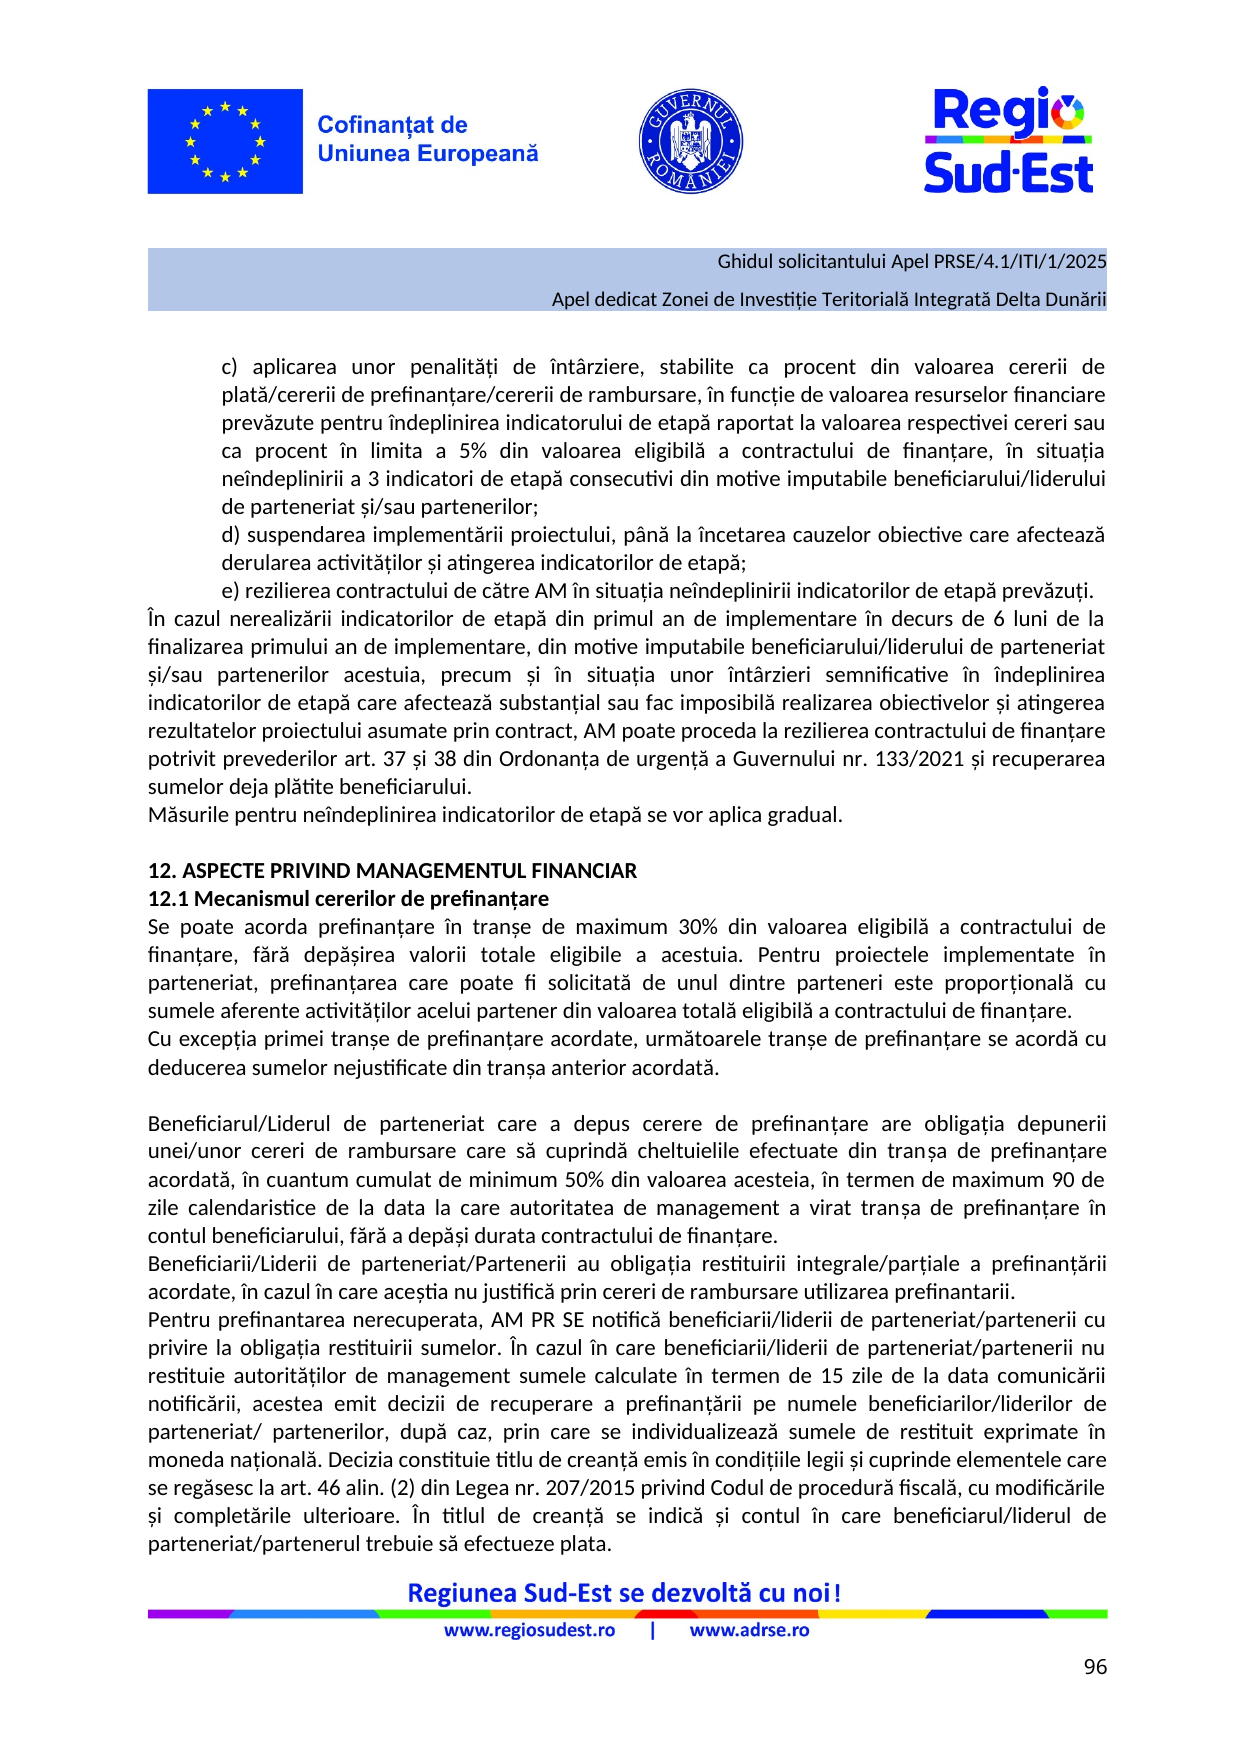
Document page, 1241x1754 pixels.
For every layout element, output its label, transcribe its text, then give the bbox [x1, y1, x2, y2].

picture [147, 86, 1093, 195]
text În cazul nerealizării indicatorilor de etapă din primul an de implementare în decurs de 6 luni de la finalizarea primului an de implementare, din motive imputabile beneficiarului/liderului de parteneriat și/sau partenerilor acestuia, precum și în situația unor întârzieri semnificative în îndeplinirea indicatorilor de etapă care afectează substanțial sau fac imposibilă realizarea obiectivelor și atingerea rezultatelor proiectului asumate prin contract, AM poate proceda la rezilierea contractului de finanțare potrivit prevederilor art. 37 și 38 din Ordonanța de urgență a Guvernului nr. 133/2021 și recuperarea sumelor deja plătite beneficiarului. [148, 604, 1107, 800]
text Cu excepţia primei tranşe de prefinanţare acordate, următoarele tranşe de prefinanţare se acordă cu deducerea sumelor nejustificate din tranşa anterior acordată. [148, 1024, 1107, 1081]
text d) suspendarea implementării proiectului, până la încetarea cauzelor obiective care afectează derularea activităților și atingerea indicatorilor de etapă; [221, 520, 1107, 576]
subtitle 12. ASPECTE PRIVIND MANAGEMENTUL FINANCIAR [148, 856, 1107, 884]
text e) rezilierea contractului de către AM în situația neîndeplinirii indicatorilor de etapă prevăzuți. [221, 576, 1107, 604]
text Beneficiarii/Liderii de parteneriat/Partenerii au obligaţia restituirii integrale/parţiale a prefinanţării acordate, în cazul în care aceştia nu justifică prin cereri de rambursare utilizarea prefinantarii. [148, 1249, 1107, 1305]
text Beneficiarul/Liderul de parteneriat care a depus cerere de prefinanţare are obligaţia depunerii unei/unor cereri de rambursare care să cuprindă cheltuielile efectuate din tranşa de prefinanţare acordată, în cuantum cumulat de minimum 50% din valoarea acesteia, în termen de maximum 90 de zile calendaristice de la data la care autoritatea de management a virat tranşa de prefinanţare în contul beneficiarului, fără a depăşi durata contractului de finanţare. [148, 1109, 1107, 1249]
picture [147, 1582, 1108, 1640]
text Măsurile pentru neîndeplinirea indicatorilor de etapă se vor aplica gradual. [148, 800, 1107, 828]
text Se poate acorda prefinanţare în tranşe de maximum 30% din valoarea eligibilă a contractului de finanţare, fără depăşirea valorii totale eligibile a acestuia. Pentru proiectele implementate în parteneriat, prefinanţarea care poate fi solicitată de unul dintre parteneri este proporţională cu sumele aferente activităţilor acelui partener din valoarea totală eligibilă a contractului de finanţare. [148, 912, 1107, 1024]
text c) aplicarea unor penalități de întârziere, stabilite ca procent din valoarea cererii de plată/cererii de prefinanțare/cererii de rambursare, în funcție de valoarea resurselor financiare prevăzute pentru îndeplinirea indicatorului de etapă raportat la valoarea respectivei cereri sau ca procent în limita a 5% din valoarea eligibilă a contractului de finanțare, în situația neîndeplinirii a 3 indicatori de etapă consecutivi din motive imputabile beneficiarului/liderului de parteneriat și/sau partenerilor; [221, 352, 1107, 520]
text Pentru prefinantarea nerecuperata, AM PR SE notifică beneficiarii/liderii de parteneriat/partenerii cu privire la obligaţia restituirii sumelor. În cazul în care beneficiarii/liderii de parteneriat/partenerii nu restituie autorităţilor de management sumele calculate în termen de 15 zile de la data comunicării notificării, acestea emit decizii de recuperare a prefinanţării pe numele beneficiarilor/liderilor de parteneriat/ partenerilor, după caz, prin care se individualizează sumele de restituit exprimate în moneda naţională. Decizia constituie titlu de creanţă emis în condiţiile legii şi cuprinde elementele care se regăsesc la art. 46 alin. (2) din Legea nr. 207/2015 privind Codul de procedură fiscală, cu modificările şi completările ulterioare. În titlul de creanţă se indică şi contul în care beneficiarul/liderul de parteneriat/partenerul trebuie să efectueze plata. [148, 1305, 1107, 1557]
subtitle 12.1 Mecanismul cererilor de prefinanțare [148, 884, 1107, 912]
